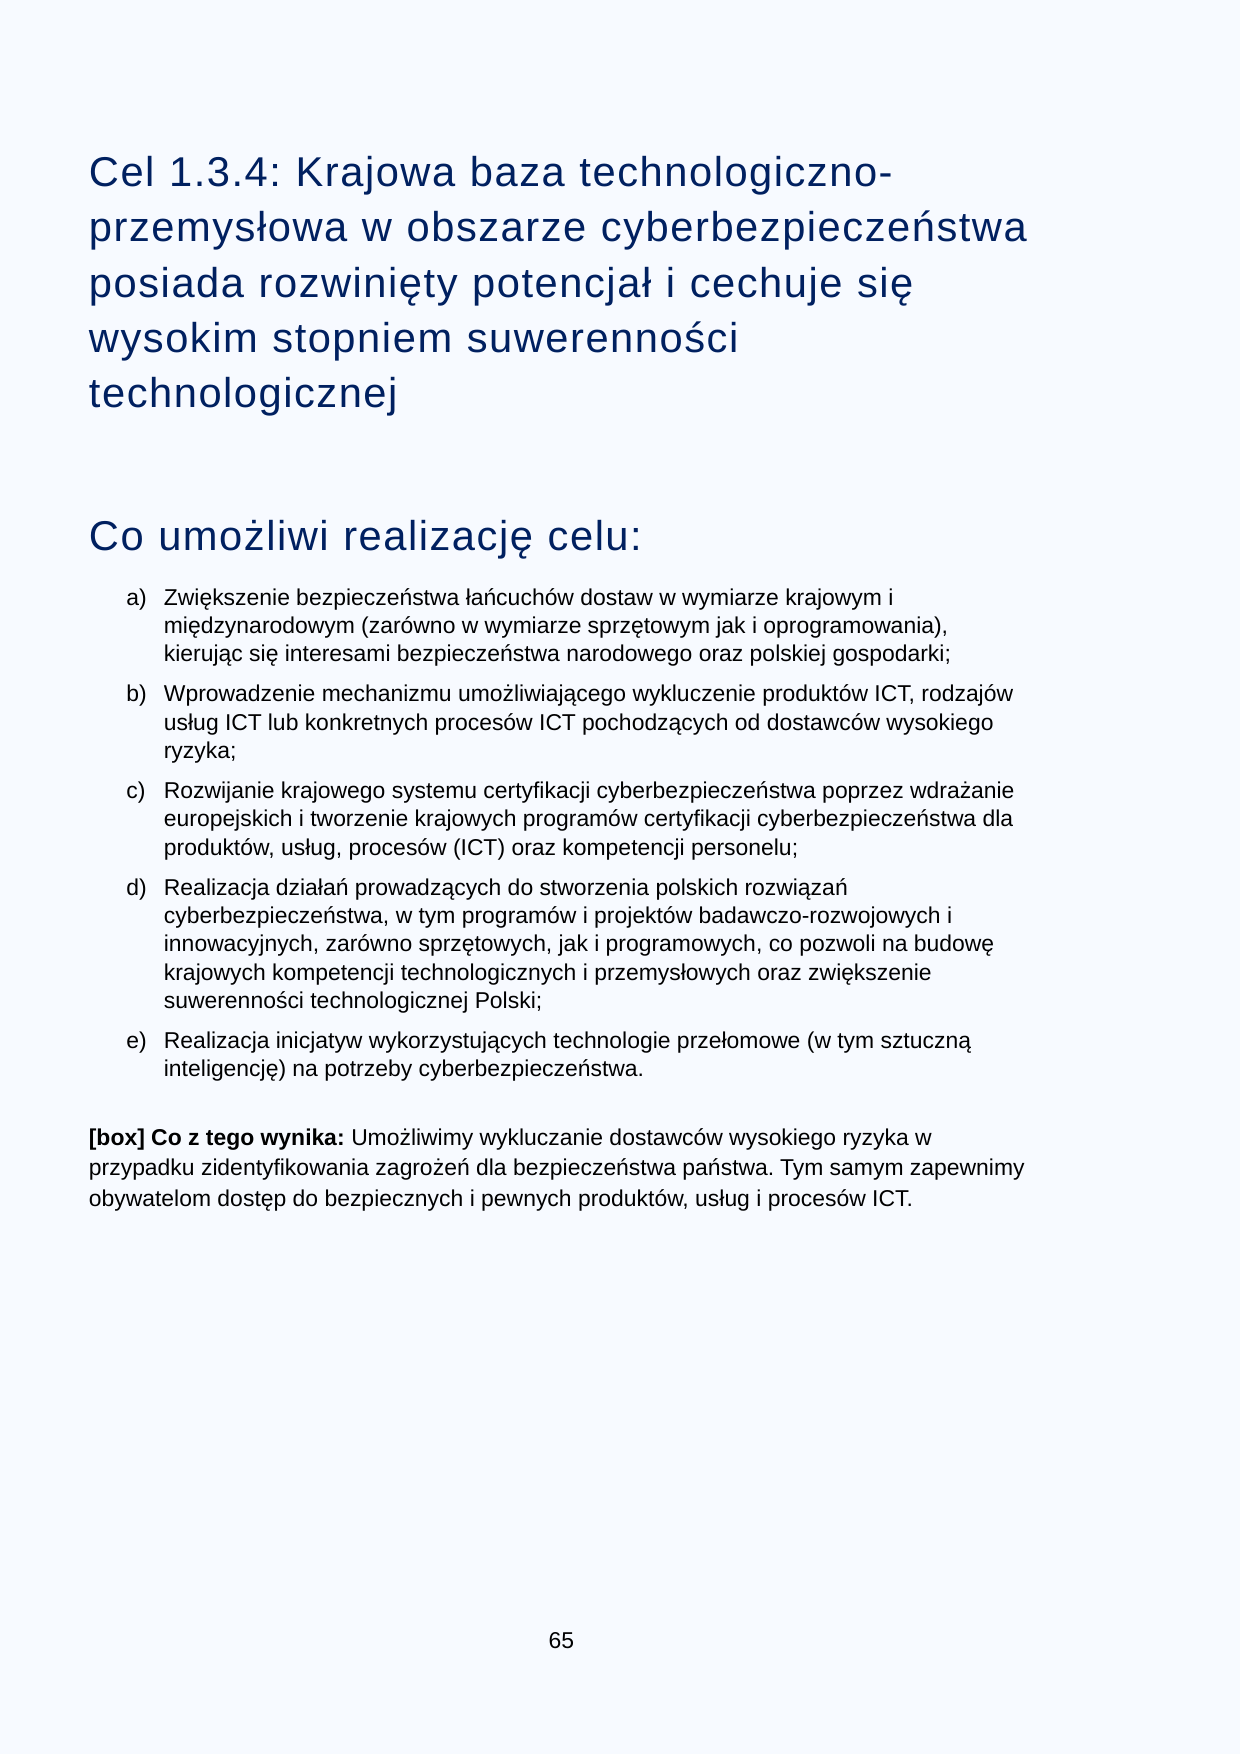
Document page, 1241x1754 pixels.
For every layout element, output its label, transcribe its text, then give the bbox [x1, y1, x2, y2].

list Zwiększenie bezpieczeństwa łańcuchów dostaw w wymiarze krajowym i międzynarodowym (zarówno w wymiarze sprzętowym jak i oprogramowania), kierując się interesami bezpieczeństwa narodowego oraz polskiej gospodarki; [126, 583, 1033, 666]
list Wprowadzenie mechanizmu umożliwiającego wykluczenie produktów ICT, rodzajów usług ICT lub konkretnych procesów ICT pochodzących od dostawców wysokiego ryzyka; [126, 680, 1033, 763]
subtitle Cel 1.3.4: Krajowa baza technologiczno-przemysłowa w obszarze cyberbezpieczeństwa posiada rozwinięty potencjał i cechuje się wysokim stopniem suwerenności technologicznej [89, 148, 1033, 416]
list Realizacja działań prowadzących do stworzenia polskich rozwiązań cyberbezpieczeństwa, w tym programów i projektów badawczo-rozwojowych i innowacyjnych, zarówno sprzętowych, jak i programowych, co pozwoli na budowę krajowych kompetencji technologicznych i przemysłowych oraz zwiększenie suwerenności technologicznej Polski; [126, 874, 1033, 1013]
text [box] Co z tego wynika: Umożliwimy wykluczanie dostawców wysokiego ryzyka w przypadku zidentyfikowania zagrożeń dla bezpieczeństwa państwa. Tym samym zapewnimy obywatelom dostęp do bezpiecznych i pewnych produktów, usług i procesów ICT. [89, 1124, 1033, 1211]
list Rozwijanie krajowego systemu certyfikacji cyberbezpieczeństwa poprzez wdrażanie europejskich i tworzenie krajowych programów certyfikacji cyberbezpieczeństwa dla produktów, usług, procesów (ICT) oraz kompetencji personelu; [126, 777, 1033, 860]
subtitle Co umożliwi realizację celu: [89, 512, 1033, 559]
list Realizacja inicjatyw wykorzystujących technologie przełomowe (w tym sztuczną inteligencję) na potrzeby cyberbezpieczeństwa. [126, 1027, 1033, 1082]
